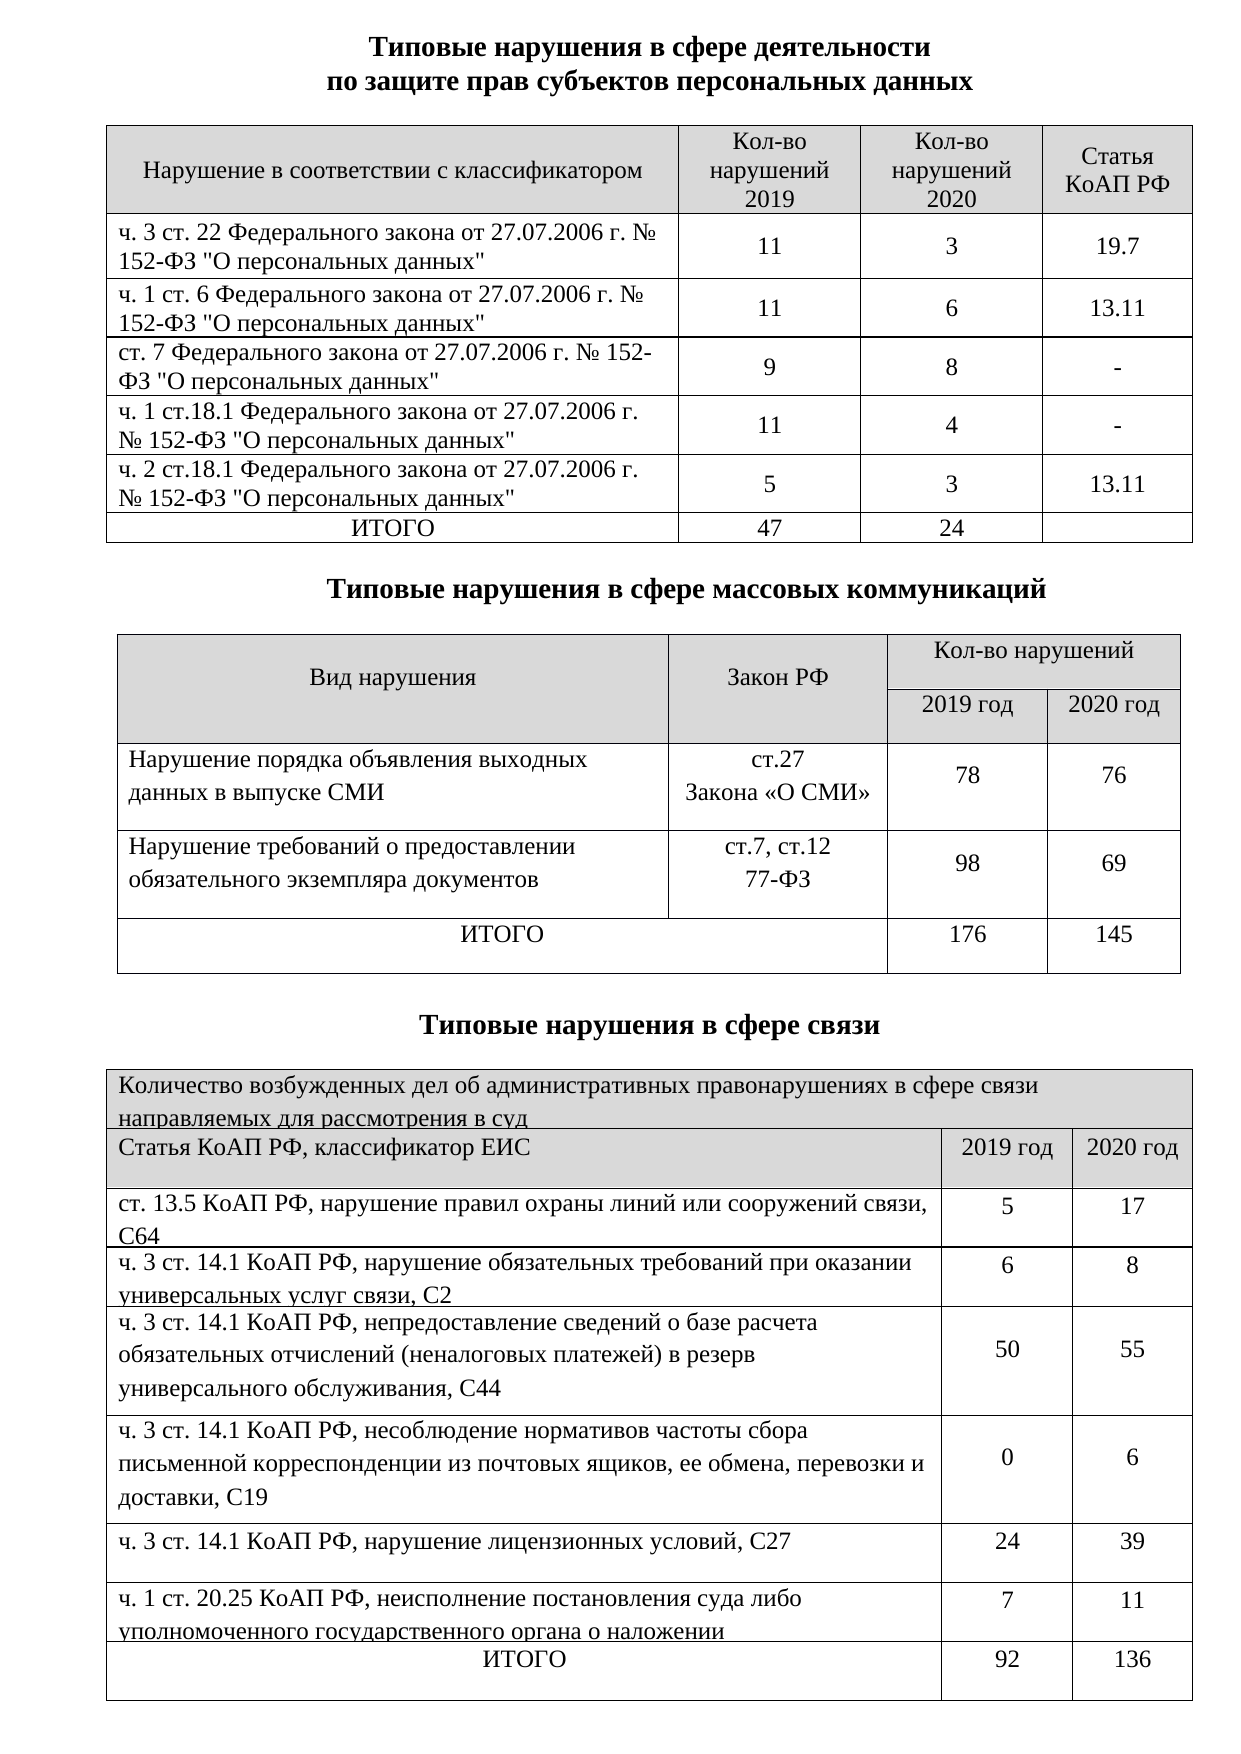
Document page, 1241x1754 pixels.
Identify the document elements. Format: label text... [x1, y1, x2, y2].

table_cell 4 [861, 396, 1042, 453]
table_cell ч. 1 ст. 20.25 КоАП РФ, неисполнение постановления суда либо уполномоченного государственного органа о наложении административного штрафа при совершении административного правонарушения в области средств массовой информации, связи и информационных технологий, Н1 [107, 1583, 941, 1641]
table_cell ч. 3 ст. 14.1 КоАП РФ, несоблюдение нормативов частоты сбора письменной корреспонденции из почтовых ящиков, ее обмена, перевозки и доставки, С19 [107, 1416, 941, 1523]
table_cell Нарушение порядка объявления выходных данных в выпуске СМИ [118, 744, 668, 830]
table_cell 5 [679, 455, 860, 512]
text Типовые нарушения в сфере массовых коммуникаций [118, 572, 1181, 605]
table_cell 11 [679, 396, 860, 453]
table_cell 2020 год [1048, 690, 1180, 743]
table_cell - [1043, 396, 1192, 453]
table_cell ч. 3 ст. 14.1 КоАП РФ, непредоставление сведений о базе расчета обязательных отчислений (неналоговых платежей) в резерв универсального обслуживания, С44 [107, 1307, 941, 1414]
table_cell 11 [679, 279, 860, 336]
table_cell 6 [942, 1248, 1072, 1306]
table_header Кол-во нарушений 2019 [679, 126, 860, 213]
table_cell ст. 13.5 КоАП РФ, нарушение правил охраны линий или сооружений связи, С64 [107, 1189, 941, 1246]
table_cell 8 [1073, 1248, 1192, 1306]
text Типовые нарушения в сфере связи [118, 1007, 1181, 1041]
table_cell 145 [1048, 919, 1180, 972]
table_cell 7 [942, 1583, 1072, 1641]
table_cell 69 [1048, 831, 1180, 918]
table_cell 55 [1073, 1307, 1192, 1414]
text Типовые нарушения в сфере деятельности [118, 29, 1181, 63]
table_cell 8 [861, 338, 1042, 395]
table_cell 3 [861, 214, 1042, 278]
text по защите прав субъектов персональных данных [118, 63, 1181, 97]
table_cell 78 [888, 744, 1047, 830]
table_cell 13.11 [1043, 279, 1192, 336]
table_cell ст.7, ст.12 77-ФЗ [669, 831, 887, 918]
table_cell ч. 3 ст. 14.1 КоАП РФ, нарушение лицензионных условий, С27 [107, 1524, 941, 1582]
table_cell - [1043, 338, 1192, 395]
table_header Закон РФ [669, 635, 887, 743]
table_cell 11 [679, 214, 860, 278]
table_cell [1043, 513, 1192, 542]
table_cell 92 [942, 1642, 1072, 1700]
table_cell ИТОГО [118, 919, 887, 972]
table_cell ч. 1 ст.18.1 Федерального закона от 27.07.2006 г. № 152-ФЗ "О персональных данных" [107, 396, 678, 453]
table_cell ч. 2 ст.18.1 Федерального закона от 27.07.2006 г. № 152-ФЗ "О персональных данных" [107, 455, 678, 512]
table_header Количество возбужденных дел об административных правонарушениях в сфере связи направляемых для рассмотрения в суд [107, 1070, 1192, 1128]
table_cell 2019 год [888, 690, 1047, 743]
table_cell 17 [1073, 1189, 1192, 1246]
table_cell 6 [861, 279, 1042, 336]
table_cell 39 [1073, 1524, 1192, 1582]
table_header Вид нарушения [118, 635, 668, 743]
table_cell 47 [679, 513, 860, 542]
table_cell 19.7 [1043, 214, 1192, 278]
table_cell ч. 3 ст. 14.1 КоАП РФ, нарушение обязательных требований при оказании универсальных услуг связи, С2 [107, 1248, 941, 1306]
table_cell ИТОГО [107, 513, 678, 542]
table_cell 176 [888, 919, 1047, 972]
table_cell 76 [1048, 744, 1180, 830]
table_cell 5 [942, 1189, 1072, 1246]
table_header Нарушение в соответствии с классификатором [107, 126, 678, 213]
table_cell ст.27 Закона «О СМИ» [669, 744, 887, 830]
table_cell Нарушение требований о предоставлении обязательного экземпляра документов [118, 831, 668, 918]
table_cell ч. 1 ст. 6 Федерального закона от 27.07.2006 г. № 152-ФЗ "О персональных данных" [107, 279, 678, 336]
table_header Статья КоАП РФ [1043, 126, 1192, 213]
table_cell 24 [861, 513, 1042, 542]
table_cell 24 [942, 1524, 1072, 1582]
table_cell 3 [861, 455, 1042, 512]
table_cell 50 [942, 1307, 1072, 1414]
table_cell 2020 год [1073, 1129, 1192, 1187]
table_cell 11 [1073, 1583, 1192, 1641]
table_cell ч. 3 ст. 22 Федерального закона от 27.07.2006 г. № 152-ФЗ "О персональных данных" [107, 214, 678, 278]
table_cell 2019 год [942, 1129, 1072, 1187]
table_cell 0 [942, 1416, 1072, 1523]
table_cell 6 [1073, 1416, 1192, 1523]
table_cell ИТОГО [107, 1642, 941, 1700]
table_cell 13.11 [1043, 455, 1192, 512]
table_cell ст. 7 Федерального закона от 27.07.2006 г. № 152-ФЗ "О персональных данных" [107, 338, 678, 395]
table_cell 9 [679, 338, 860, 395]
table_cell 98 [888, 831, 1047, 918]
table_header Кол-во нарушений 2020 [861, 126, 1042, 213]
table_header Кол-во нарушений [888, 635, 1180, 688]
table_cell Статья КоАП РФ, классификатор ЕИС [107, 1129, 941, 1187]
table_cell 136 [1073, 1642, 1192, 1700]
